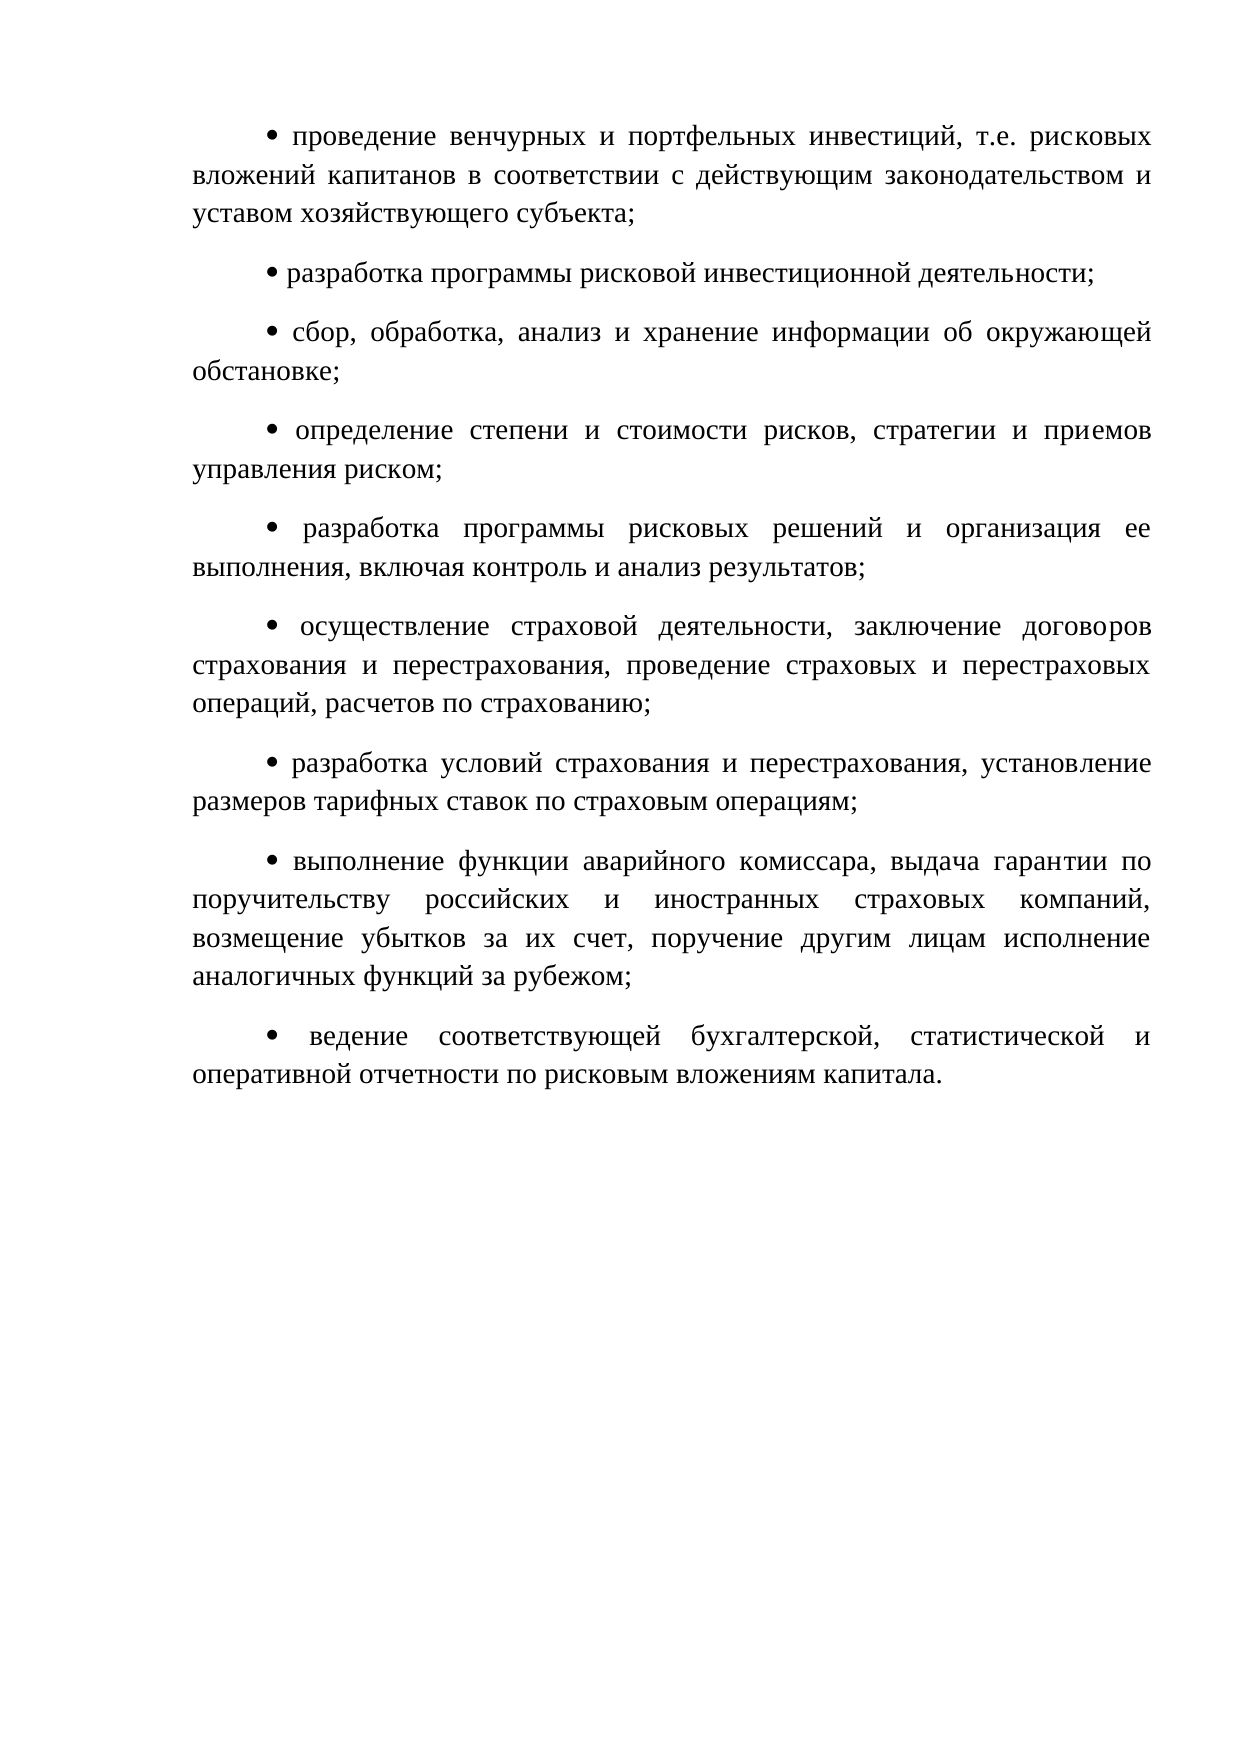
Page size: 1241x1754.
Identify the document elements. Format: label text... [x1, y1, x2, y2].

text разработка программы рисковой инвестиционной деятельности; [192, 255, 1152, 288]
text ведение соответствующей бухгалтерской, статистической и оперативной отчетности по рисковым вложениям капитала. [192, 1018, 1152, 1090]
text выполнение функции аварийного комиссара, выдача гарантии по поручительству российских и иностранных страховых компаний, возмещение убытков за их счет, поручение другим лицам исполнение аналогичных функций за рубежом; [192, 843, 1152, 992]
text проведение венчурных и портфельных инвестиций, т.е. рисковых вложений капитанов в соответствии с действующим законодательством и уставом хозяйствующего субъекта; [192, 118, 1152, 229]
text определение степени и стоимости рисков, стратегии и приемов управления риском; [192, 412, 1152, 484]
text разработка условий страхования и перестрахования, установление размеров тарифных ставок по страховым операциям; [192, 745, 1152, 817]
text осуществление страховой деятельности, заключение договоров страхования и перестрахования, проведение страховых и перестраховых операций, расчетов по страхованию; [192, 608, 1152, 719]
text сбор, обработка, анализ и хранение информации об окружающей обстановке; [192, 314, 1152, 386]
text разработка программы рисковых решений и организация ее выполнения, включая контроль и анализ результатов; [192, 510, 1152, 582]
